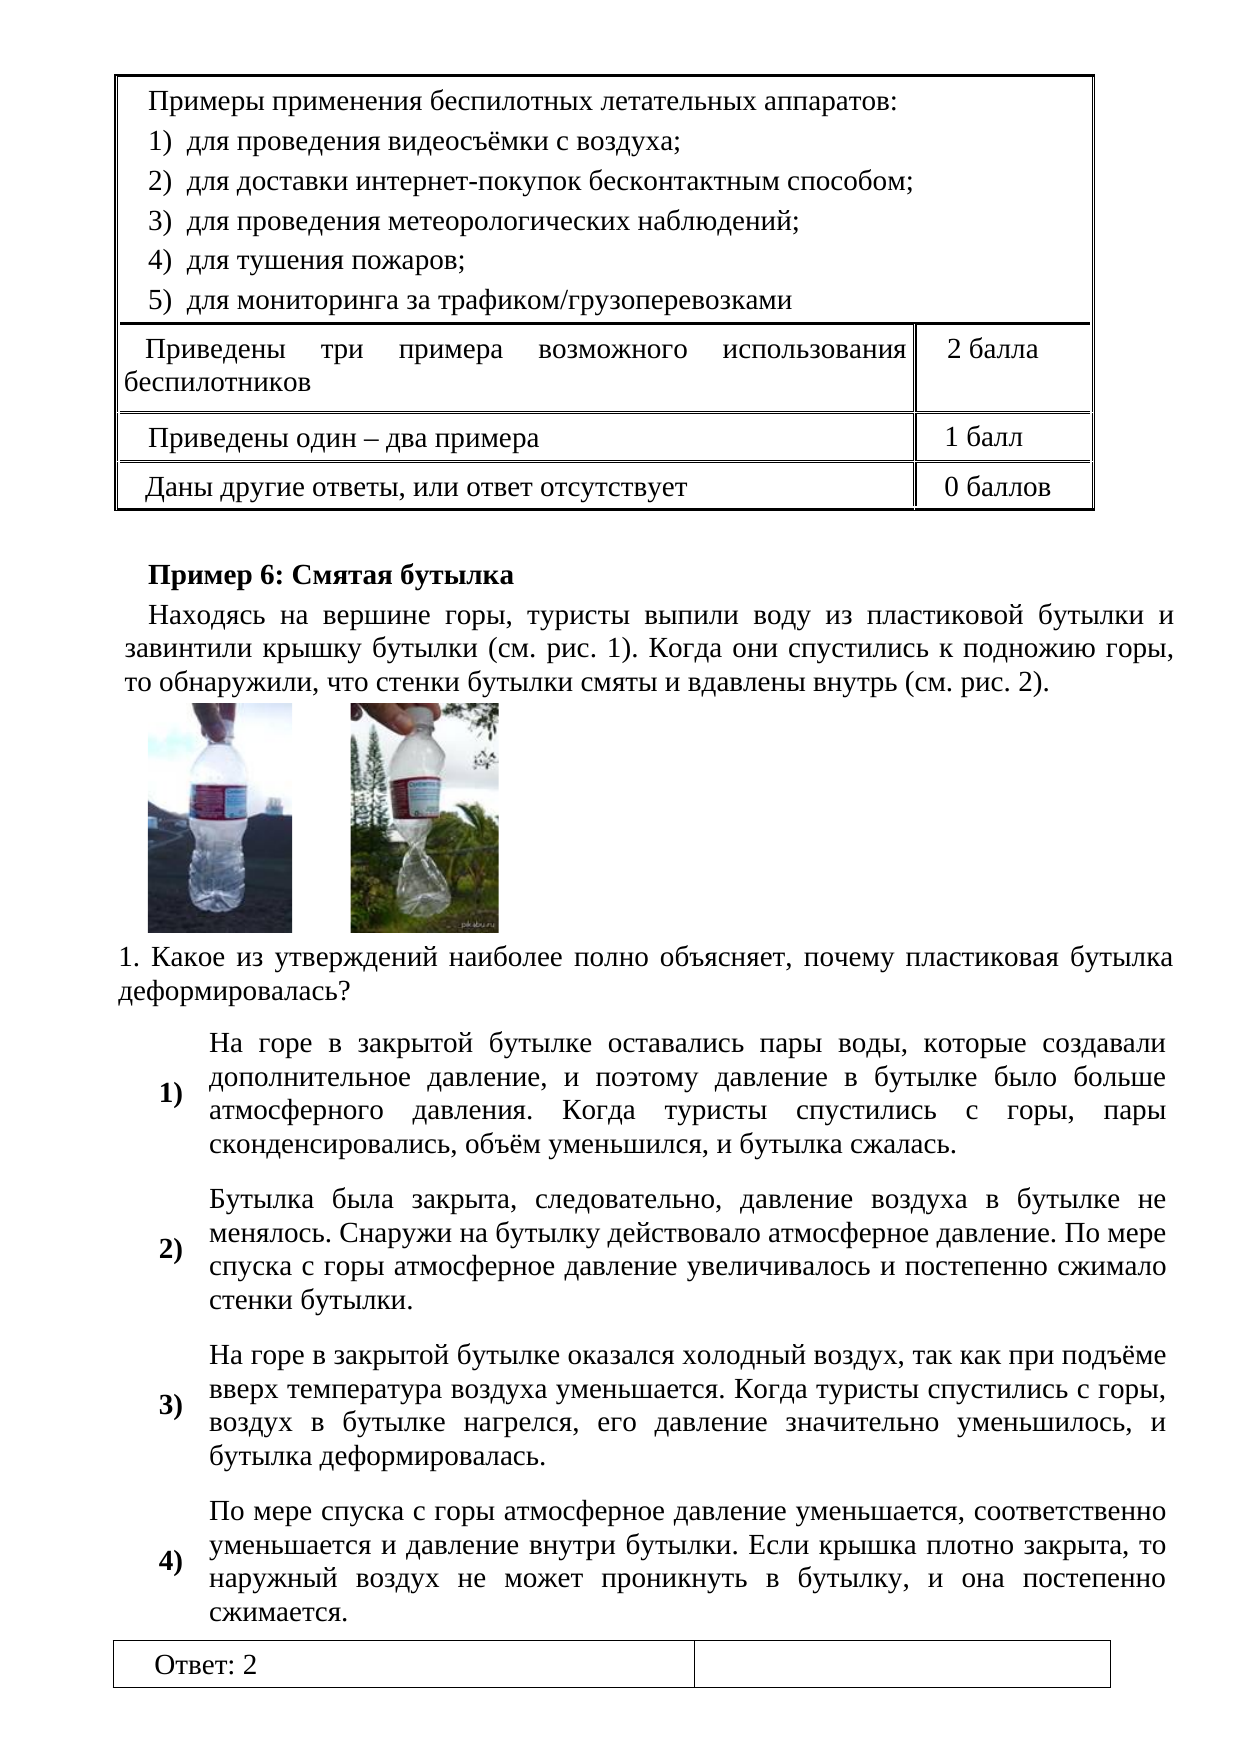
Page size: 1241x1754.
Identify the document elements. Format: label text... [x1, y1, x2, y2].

table_cell 1 балл [915, 411, 1093, 460]
picture [147, 703, 293, 933]
table_header [695, 1641, 1110, 1687]
table_header [117, 1013, 1180, 1640]
picture [350, 703, 499, 933]
table_cell 2 балла [917, 322, 1092, 411]
text Находясь на вершине горы, туристы выпили воду из пластиковой бутылки и завинтили крышку бутылки (см. рис. 1). Когда они спустились к подножию горы, то обнаружили, что стенки бутылки смяты и вдавлены внутрь (см. рис. 2). [124, 597, 1175, 697]
text 1. Какое из утверждений наиболее полно объясняет, почему пластиковая бутылка деформировалась? [118, 939, 1175, 1006]
table_header Ответ: 2 [114, 1641, 694, 1687]
table_cell Приведены три примера возможного использования беспилотников [118, 322, 913, 411]
table_header Примеры применения беспилотных летательных аппаратов: 1) для проведения видеосъёмки с воздуха; 2) для доставки интернет-покупок бесконтактным способом; 3) для проведения метеорологических наблюдений; 4) для тушения пожаров; 5) для мониторинга за трафиком/грузоперевозками [118, 77, 1092, 322]
text Пример 6: Смятая бутылка [124, 557, 1175, 591]
table_cell 0 баллов [915, 460, 1093, 508]
table_cell Приведены один – два примера [116, 411, 915, 460]
table_cell Даны другие ответы, или ответ отсутствует [116, 460, 915, 508]
